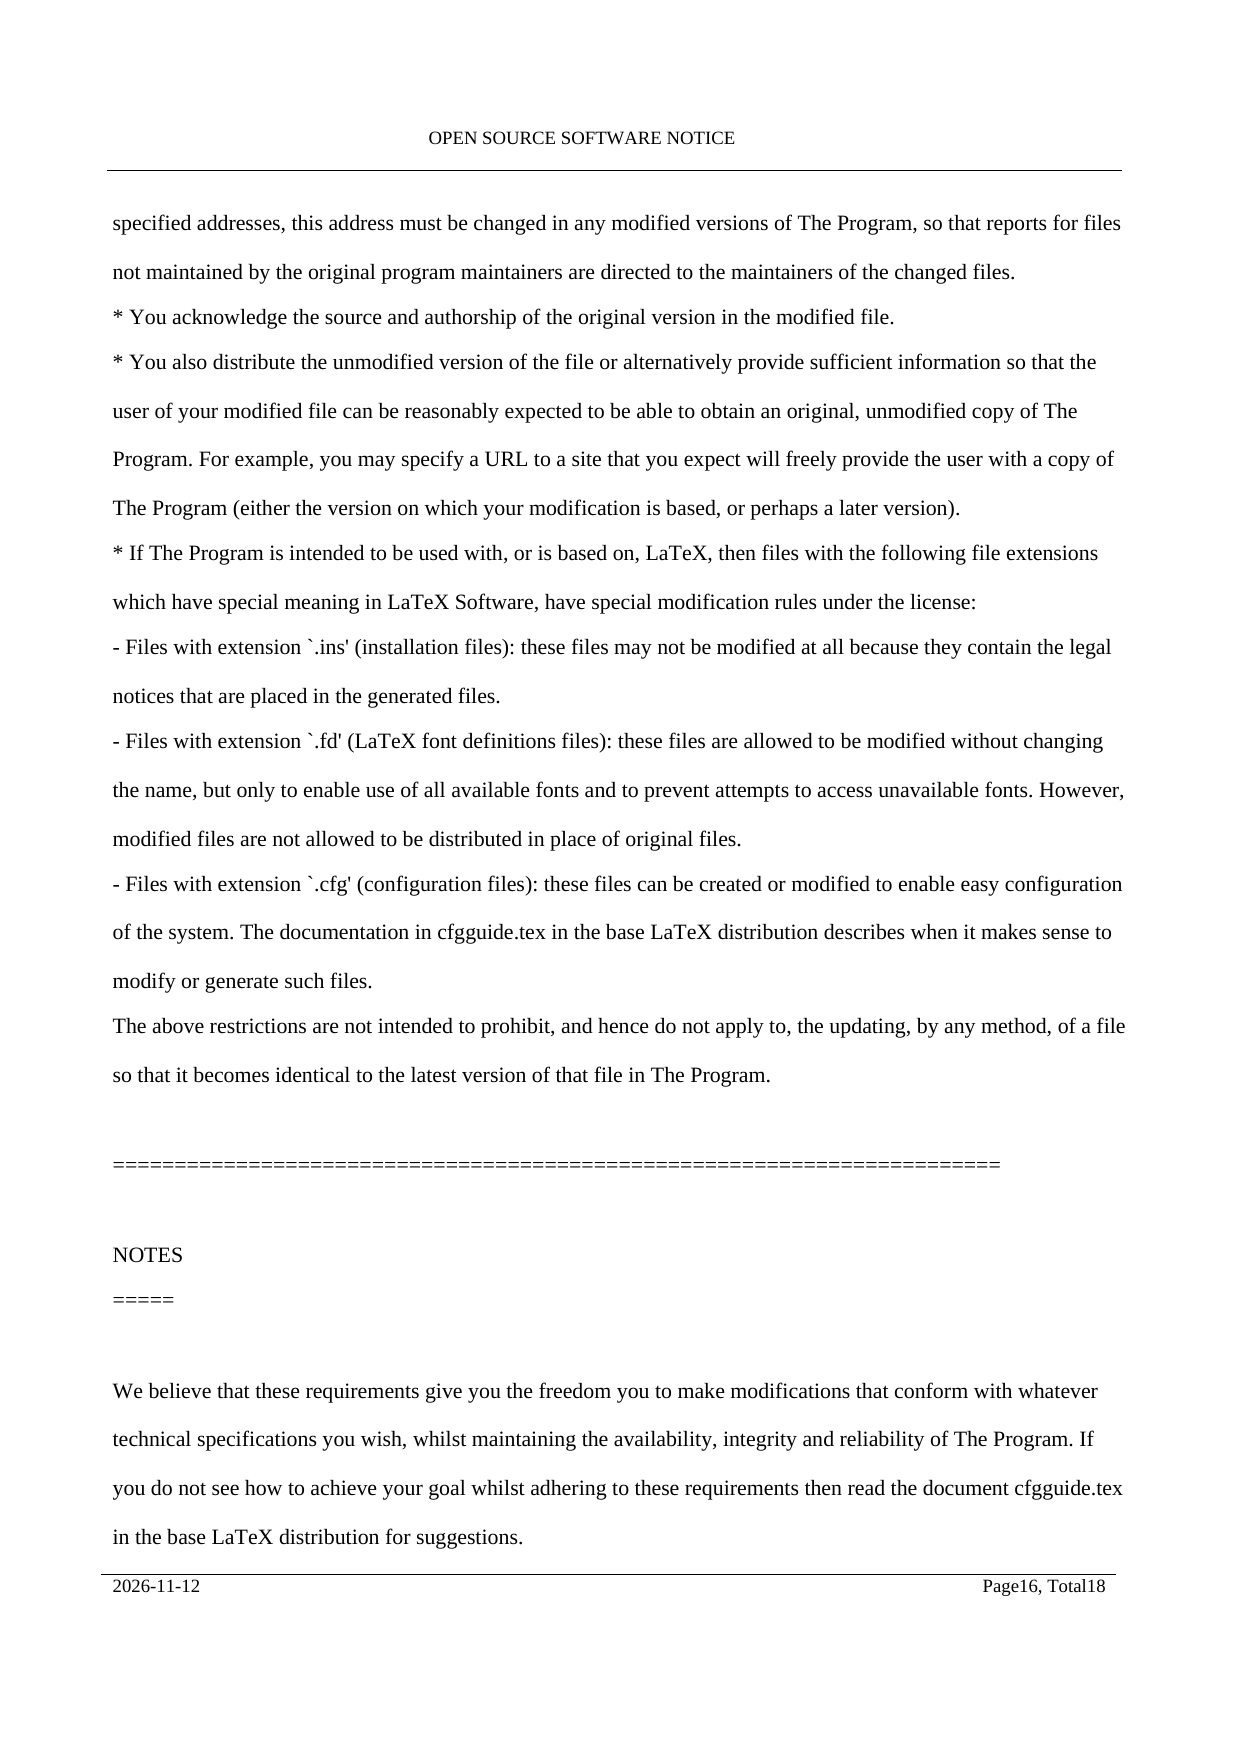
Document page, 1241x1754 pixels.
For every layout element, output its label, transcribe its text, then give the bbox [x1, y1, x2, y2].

text The above restrictions are not intended to prohibit, and hence do not apply to, the updating, by any method, of a file so that it becomes identical to the latest version of that file in The Program. [112, 1009, 1128, 1091]
text - Files with extension `.ins' (installation files): these files may not be modified at all because they contain the legal notices that are placed in the generated files. [112, 631, 1128, 712]
text We believe that these requirements give you the freedom you to make modifications that conform with whatever technical specifications you wish, whilst maintaining the availability, integrity and reliability of The Program. If you do not see how to achieve your goal whilst adhering to these requirements then read the document cfgguide.tex in the base LaTeX distribution for suggestions. [112, 1374, 1128, 1553]
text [112, 206, 1128, 288]
text NOTES [112, 1239, 1128, 1271]
text ======================================================================== [112, 1148, 1128, 1181]
text - Files with extension `.cfg' (configuration files): these files can be created or modified to enable easy configuration of the system. The documentation in cfgguide.tex in the base LaTeX distribution describes when it makes sense to modify or generate such files. [112, 867, 1128, 997]
text ===== [112, 1284, 1128, 1316]
text * You acknowledge the source and authorship of the original version in the modified file. [112, 300, 1128, 333]
text - Files with extension `.fd' (LaTeX font definitions files): these files are allowed to be modified without changing the name, but only to enable use of all available fonts and to prevent attempts to access unavailable fonts. However, modified files are not allowed to be distributed in place of original files. [112, 724, 1128, 854]
text * You also distribute the unmodified version of the file or alternatively provide sufficient information so that the user of your modified file can be reasonably expected to be able to obtain an original, unmodified copy of The Program. For example, you may specify a URL to a site that you expect will freely provide the user with a copy of The Program (either the version on which your modification is based, or perhaps a later version). [112, 345, 1128, 524]
text * If The Program is intended to be used with, or is based on, LaTeX, then files with the following file extensions which have special meaning in LaTeX Software, have special modification rules under the license: [112, 537, 1128, 618]
